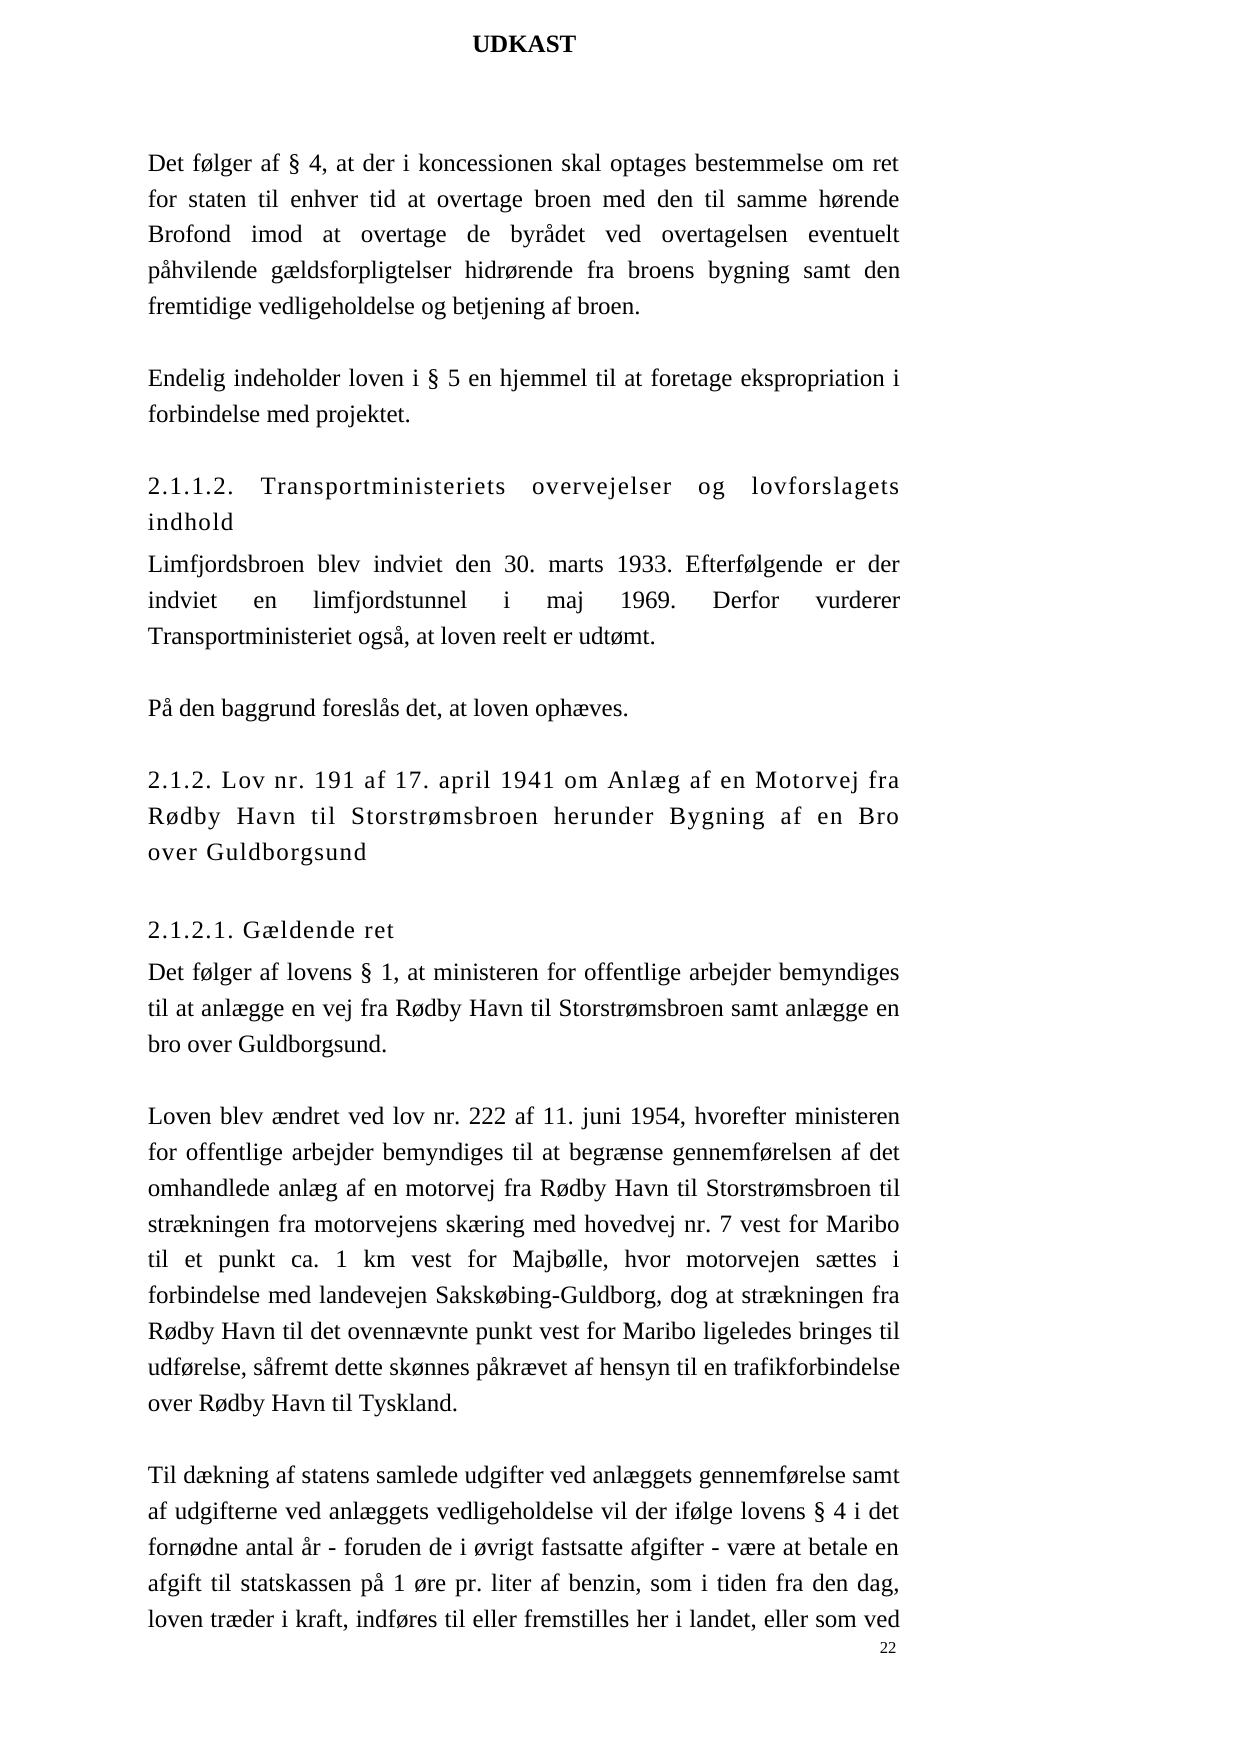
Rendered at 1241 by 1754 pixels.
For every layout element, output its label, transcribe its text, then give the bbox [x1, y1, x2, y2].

subtitle 2.1.1.2. Transportministeriets overvejelser og lovforslagets indhold [148, 471, 901, 536]
subtitle 2.1.2.1. Gældende ret [148, 915, 901, 944]
text Det følger af § 4, at der i koncessionen skal optages bestemmelse om ret for staten til enhver tid at overtage broen med den til samme hørende Brofond imod at overtage de byrådet ved overtagelsen eventuelt påhvilende gældsforpligtelser hidrørende fra broens bygning samt den fremtidige vedligeholdelse og betjening af broen. [148, 148, 901, 320]
text På den baggrund foreslås det, at loven ophæves. [148, 693, 901, 722]
subtitle 2.1.2. Lov nr. 191 af 17. april 1941 om Anlæg af en Motorvej fra Rødby Havn til Storstrømsbroen herunder Bygning af en Bro over Guldborgsund [148, 765, 901, 866]
text Endelig indeholder loven i § 5 en hjemmel til at foretage ekspropriation i forbindelse med projektet. [148, 363, 901, 428]
text Det følger af lovens § 1, at ministeren for offentlige arbejder bemyndiges til at anlægge en vej fra Rødby Havn til Storstrømsbroen samt anlægge en bro over Guldborgsund. [148, 957, 901, 1058]
text Limfjordsbroen blev indviet den 30. marts 1933. Efterfølgende er der indviet en limfjordstunnel i maj 1969. Derfor vurderer Transportministeriet også, at loven reelt er udtømt. [148, 549, 901, 650]
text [148, 1460, 901, 1633]
text Loven blev ændret ved lov nr. 222 af 11. juni 1954, hvorefter ministeren for offentlige arbejder bemyndiges til at begrænse gennemførelsen af det omhandlede anlæg af en motorvej fra Rødby Havn til Storstrømsbroen til strækningen fra motorvejens skæring med hovedvej nr. 7 vest for Maribo til et punkt ca. 1 km vest for Majbølle, hvor motorvejen sættes i forbindelse med landevejen Sakskøbing-Guldborg, dog at strækningen fra Rødby Havn til det ovennævnte punkt vest for Maribo ligeledes bringes til udførelse, såfremt dette skønnes påkrævet af hensyn til en trafikforbindelse over Rødby Havn til Tyskland. [148, 1101, 901, 1417]
